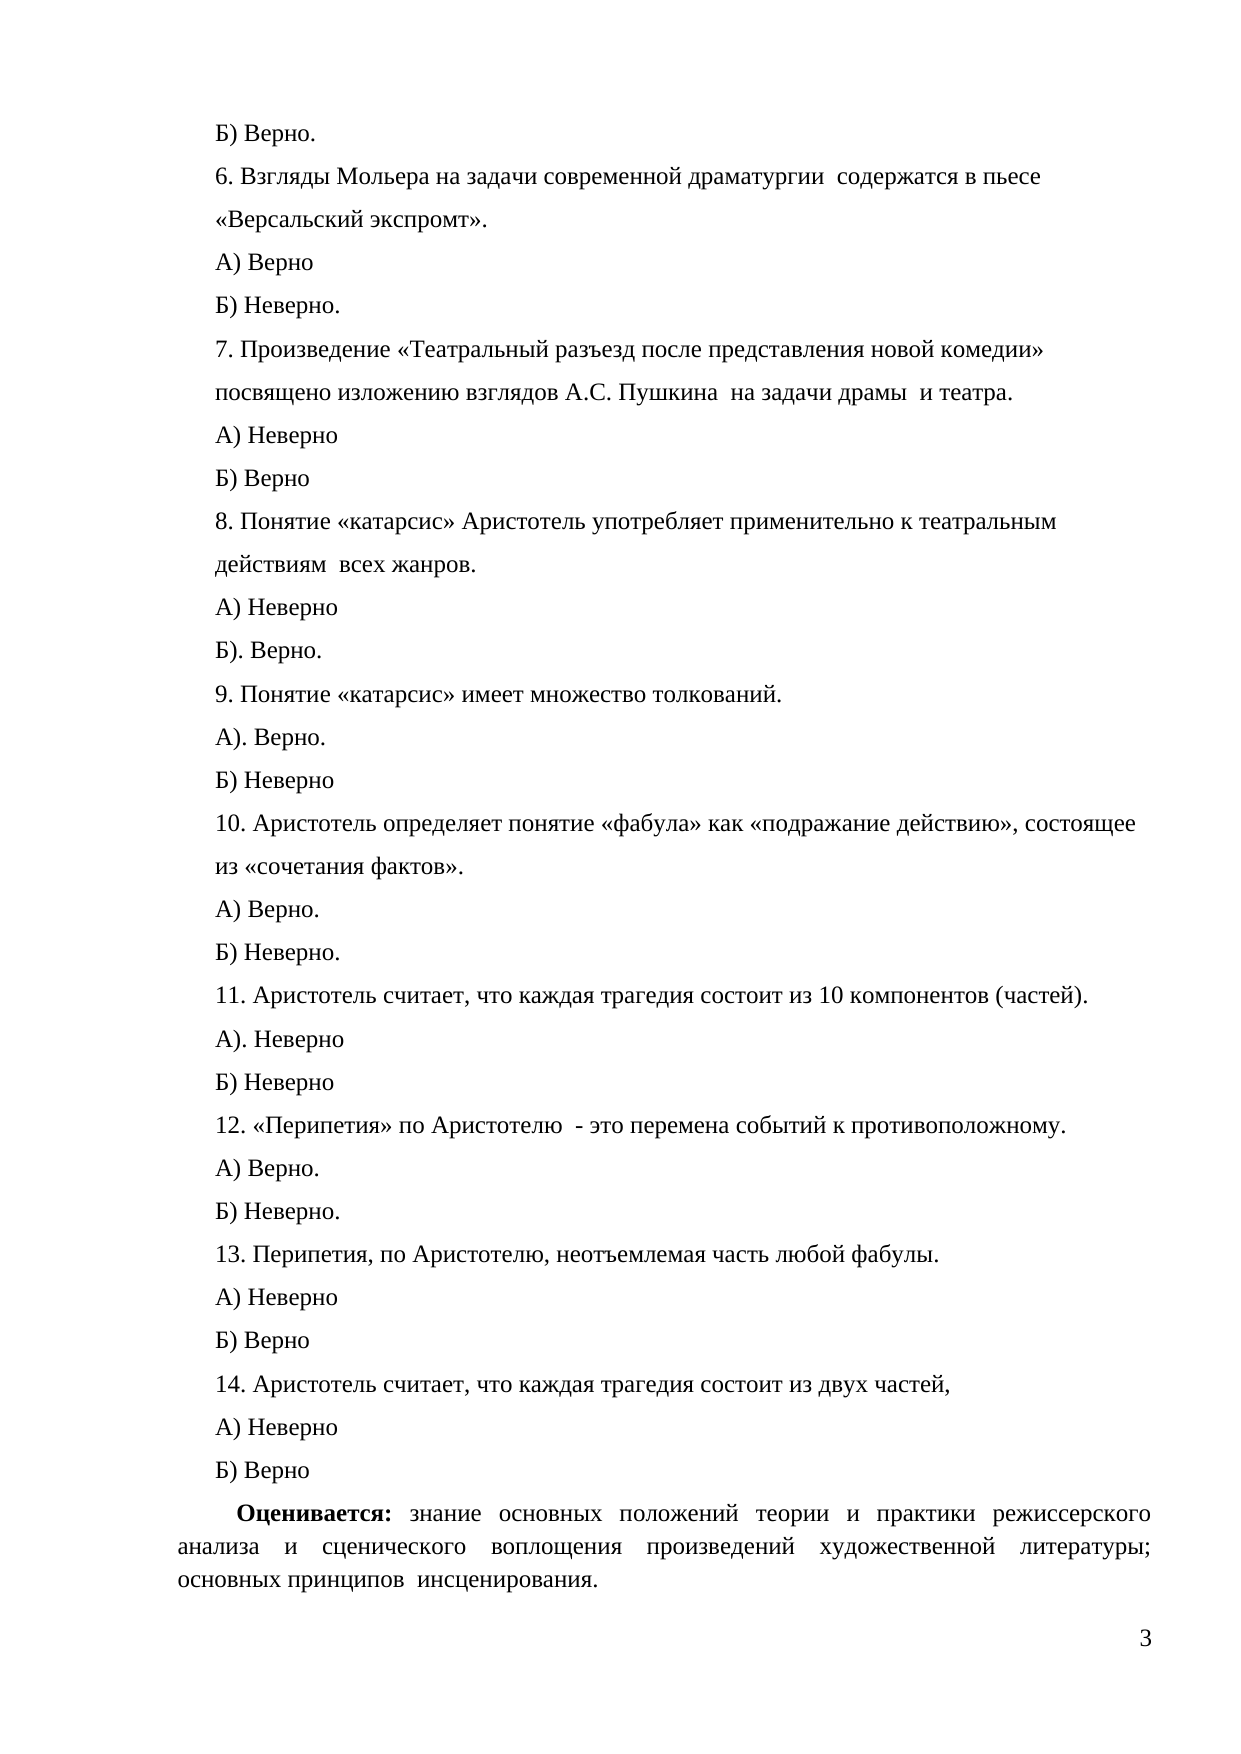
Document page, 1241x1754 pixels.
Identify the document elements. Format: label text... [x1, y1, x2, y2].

text Б). Верно. [215, 636, 1152, 664]
text Б) Неверно. [215, 937, 1152, 966]
text А) Верно. [215, 1153, 1152, 1182]
text Б) Неверно. [215, 1196, 1152, 1225]
text 13. Перипетия, по Аристотелю, неотъемлемая часть любой фабулы. [215, 1239, 1152, 1268]
text 8. Понятие «катарсис» Аристотель употребляет применительно к театральным действиям всех жанров. [215, 506, 1152, 578]
text А) Верно [215, 247, 1152, 276]
text 7. Произведение «Театральный разъезд после представления новой комедии» посвящено изложению взглядов А.С. Пушкина на задачи драмы и театра. [215, 334, 1152, 406]
text Б) Неверно [215, 765, 1152, 794]
text А) Неверно [215, 1282, 1152, 1311]
text 14. Аристотель считает, что каждая трагедия состоит из двух частей, [215, 1369, 1152, 1397]
text Б) Верно [215, 1326, 1152, 1354]
text Б) Верно. [215, 118, 1152, 147]
text 6. Взгляды Мольера на задачи современной драматургии содержатся в пьесе «Версальский экспромт». [215, 161, 1152, 233]
text 10. Аристотель определяет понятие «фабула» как «подражание действию», состоящее из «сочетания фактов». [215, 808, 1152, 880]
text А). Неверно [215, 1024, 1152, 1052]
text Б) Неверно. [215, 291, 1152, 319]
text 9. Понятие «катарсис» имеет множество толкований. [215, 679, 1152, 707]
text А) Неверно [215, 1412, 1152, 1441]
text Б) Неверно [215, 1067, 1152, 1096]
text 11. Аристотель считает, что каждая трагедия состоит из 10 компонентов (частей). [215, 981, 1152, 1009]
text А) Верно. [215, 894, 1152, 923]
text А) Неверно [215, 592, 1152, 621]
text А). Верно. [215, 722, 1152, 751]
text А) Неверно [215, 420, 1152, 449]
text 12. «Перипетия» по Аристотелю - это перемена событий к противоположному. [215, 1110, 1152, 1139]
text Б) Верно [215, 463, 1152, 492]
text Оценивается: знание основных положений теории и практики режиссерского анализа и сценического воплощения произведений художественной литературы; основных принципов инсценирования. [177, 1498, 1152, 1593]
text Б) Верно [215, 1455, 1152, 1484]
